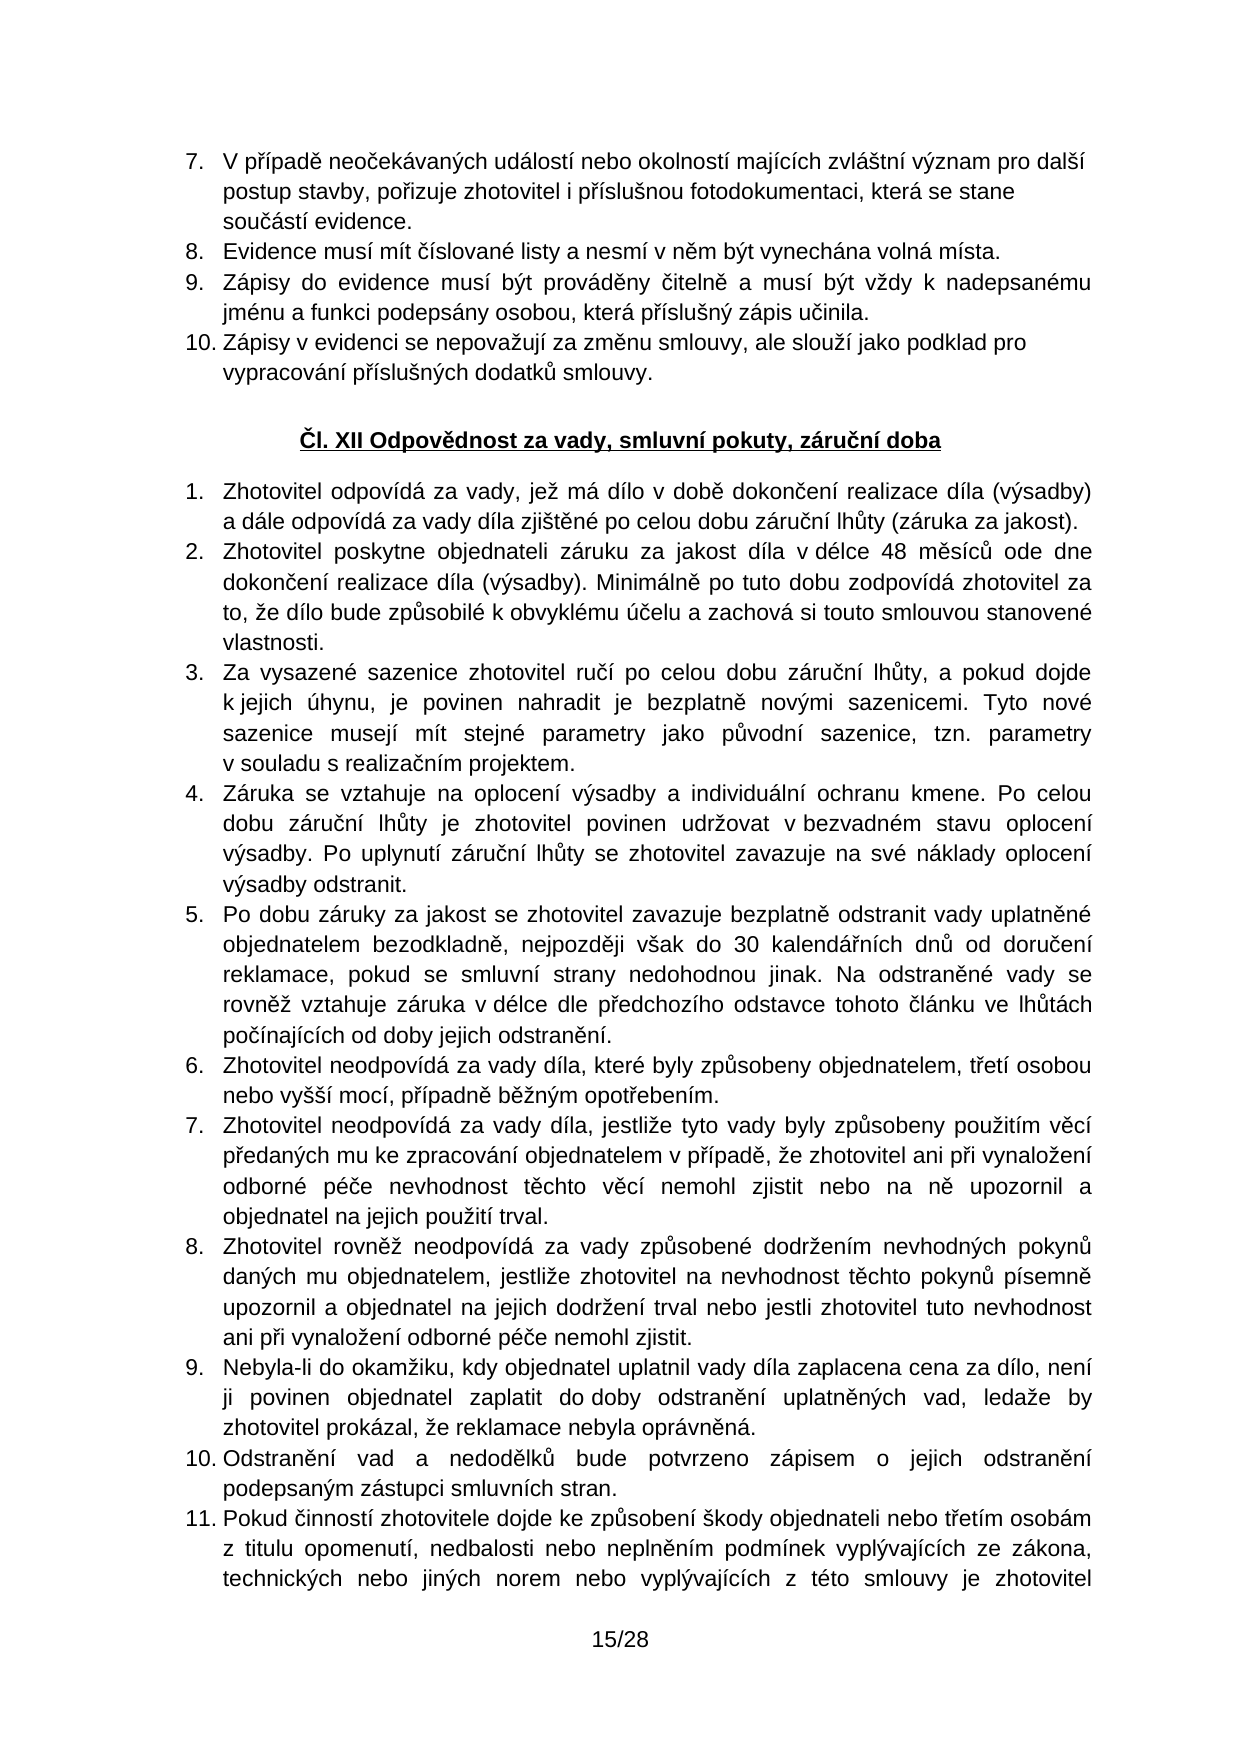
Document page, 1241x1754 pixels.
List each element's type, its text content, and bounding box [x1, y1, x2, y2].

list Zhotovitel poskytne objednateli záruku za jakost díla v délce 48 měsíců ode dne dokončení realizace díla (výsadby). Minimálně po tuto dobu zodpovídá zhotovitel za to, že dílo bude způsobilé k obvyklému účelu a zachová si touto smlouvou stanovené vlastnosti. [185, 538, 1093, 655]
list V případě neočekávaných událostí nebo okolností majících zvláštní význam pro další postup stavby, pořizuje zhotovitel i příslušnou fotodokumentaci, která se stane součástí evidence. [185, 148, 1093, 234]
list Zhotovitel neodpovídá za vady díla, které byly způsobeny objednatelem, třetí osobou nebo vyšší mocí, případně běžným opotřebením. [185, 1052, 1093, 1108]
text Čl. XII Odpovědnost za vady, smluvní pokuty, záruční doba [148, 427, 1093, 453]
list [185, 1505, 1093, 1592]
list Zhotovitel rovněž neodpovídá za vady způsobené dodržením nevhodných pokynů daných mu objednatelem, jestliže zhotovitel na nevhodnost těchto pokynů písemně upozornil a objednatel na jejich dodržení trval nebo jestli zhotovitel tuto nevhodnost ani při vynaložení odborné péče nemohl zjistit. [185, 1233, 1093, 1350]
list Zhotovitel neodpovídá za vady díla, jestliže tyto vady byly způsobeny použitím věcí předaných mu ke zpracování objednatelem v případě, že zhotovitel ani při vynaložení odborné péče nevhodnost těchto věcí nemohl zjistit nebo na ně upozornil a objednatel na jejich použití trval. [185, 1112, 1093, 1229]
list Zhotovitel odpovídá za vady, jež má dílo v době dokončení realizace díla (výsadby) a dále odpovídá za vady díla zjištěné po celou dobu záruční lhůty (záruka za jakost). [185, 478, 1093, 534]
list Za vysazené sazenice zhotovitel ručí po celou dobu záruční lhůty, a pokud dojde k jejich úhynu, je povinen nahradit je bezplatně novými sazenicemi. Tyto nové sazenice musejí mít stejné parametry jako původní sazenice, tzn. parametry v souladu s realizačním projektem. [185, 659, 1093, 776]
list Po dobu záruky za jakost se zhotovitel zavazuje bezplatně odstranit vady uplatněné objednatelem bezodkladně, nejpozději však do 30 kalendářních dnů od doručení reklamace, pokud se smluvní strany nedohodnou jinak. Na odstraněné vady se rovněž vztahuje záruka v délce dle předchozího odstavce tohoto článku ve lhůtách počínajících od doby jejich odstranění. [185, 901, 1093, 1048]
list Zápisy v evidenci se nepovažují za změnu smlouvy, ale slouží jako podklad pro vypracování příslušných dodatků smlouvy. [185, 329, 1093, 385]
list Záruka se vztahuje na oplocení výsadby a individuální ochranu kmene. Po celou dobu záruční lhůty je zhotovitel povinen udržovat v bezvadném stavu oplocení výsadby. Po uplynutí záruční lhůty se zhotovitel zavazuje na své náklady oplocení výsadby odstranit. [185, 780, 1093, 897]
list Zápisy do evidence musí být prováděny čitelně a musí být vždy k nadepsanému jménu a funkci podepsány osobou, která příslušný zápis učinila. [185, 268, 1093, 325]
list Evidence musí mít číslované listy a nesmí v něm být vynechána volná místa. [185, 238, 1093, 264]
list Nebyla-li do okamžiku, kdy objednatel uplatnil vady díla zaplacena cena za dílo, není ji povinen objednatel zaplatit do doby odstranění uplatněných vad, ledaže by zhotovitel prokázal, že reklamace nebyla oprávněná. [185, 1354, 1093, 1441]
list Odstranění vad a nedodělků bude potvrzeno zápisem o jejich odstranění podepsaným zástupci smluvních stran. [185, 1444, 1093, 1501]
